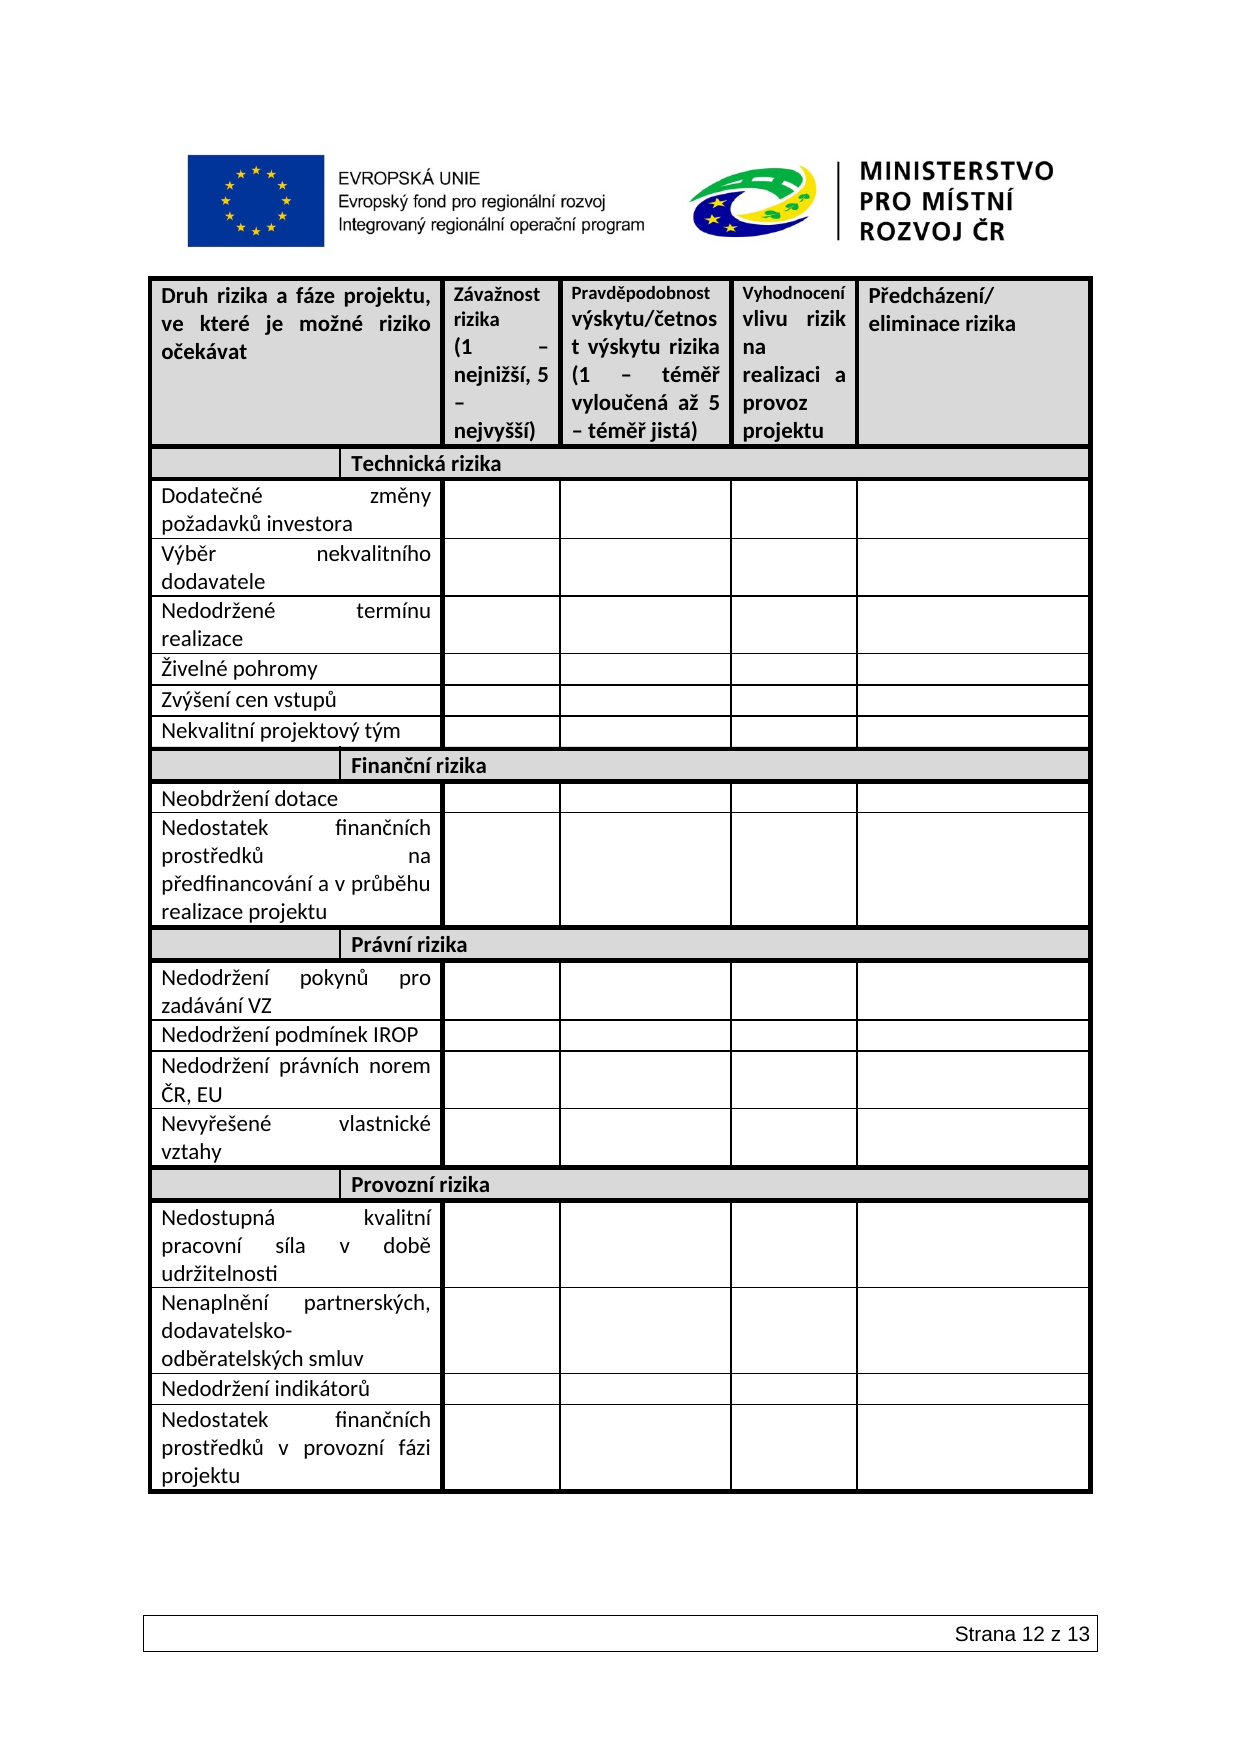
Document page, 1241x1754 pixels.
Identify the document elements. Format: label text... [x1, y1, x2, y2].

table_cell [445, 1052, 559, 1108]
table_cell [561, 686, 730, 715]
table_cell [445, 597, 559, 653]
table_cell [858, 481, 1088, 537]
table_cell [732, 1288, 856, 1372]
table_cell [561, 1021, 730, 1050]
table_cell [561, 784, 730, 812]
table_cell [561, 813, 730, 925]
table_cell [445, 1405, 559, 1489]
table_cell [858, 1374, 1088, 1404]
table_cell [445, 481, 559, 537]
table_cell [732, 1405, 856, 1489]
table_cell [858, 963, 1088, 1019]
table_cell [445, 813, 559, 925]
table_cell [858, 1109, 1088, 1165]
table_header Předcházení/eliminace rizika [859, 281, 1088, 444]
table_cell [732, 717, 856, 746]
table_cell [732, 1052, 856, 1108]
table_header Druh rizika a fáze projektu, ve které je možné riziko očekávat [152, 281, 440, 444]
table_cell [858, 717, 1088, 746]
table_cell [858, 1203, 1088, 1287]
table_cell [561, 654, 730, 684]
table_cell [732, 539, 856, 595]
table_cell [858, 1288, 1088, 1372]
table_cell [858, 654, 1088, 684]
table_cell Nedostupná kvalitní pracovní síla v době udržitelnosti [152, 1203, 440, 1287]
table_cell [445, 686, 559, 715]
table_cell Nedodržení podmínek IROP [152, 1021, 440, 1050]
table_header Závažnost rizika (1 – nejnižší, 5 – nejvyšší) [445, 281, 558, 444]
table_cell [445, 1288, 559, 1372]
table_cell Nekvalitní projektový tým [152, 717, 440, 746]
table_cell Nedodržené termínu realizace [152, 597, 440, 653]
table_cell Nedostatek finančních prostředků v provozní fázi projektu [152, 1405, 440, 1489]
table_cell [152, 1170, 339, 1198]
table_cell [445, 963, 559, 1019]
table_cell [732, 686, 856, 715]
table_cell [561, 1374, 730, 1404]
table_cell [445, 539, 559, 595]
table_cell Finanční rizika [341, 751, 1088, 779]
table_cell Nedodržení právních norem ČR, EU [152, 1052, 440, 1108]
table_cell Dodatečné změny požadavků investora [152, 481, 440, 537]
table_cell Provozní rizika [341, 1170, 1088, 1198]
table_cell Živelné pohromy [152, 654, 440, 684]
table_cell Nenaplnění partnerských, dodavatelsko-odběratelských smluv [152, 1288, 440, 1372]
table_cell [561, 539, 730, 595]
table_cell [152, 930, 339, 958]
table_header Vyhodnocení vlivu rizik na realizaci a provoz projektu [734, 281, 855, 444]
table_cell Technická rizika [341, 449, 1088, 477]
table_cell [561, 597, 730, 653]
table_cell Právní rizika [341, 930, 1088, 958]
table_cell [858, 784, 1088, 812]
table_cell [445, 784, 559, 812]
table_header Pravděpodobnost výskytu/četnost výskytu rizika (1 – téměř vyloučená až 5 – téměř jistá) [563, 281, 729, 444]
table_cell Nedodržení pokynů pro zadávání VZ [152, 963, 440, 1019]
table_cell Nedodržení indikátorů [152, 1374, 440, 1404]
table_cell [732, 963, 856, 1019]
table_cell [445, 1109, 559, 1165]
table_cell [152, 751, 339, 779]
table_cell [561, 1109, 730, 1165]
table_cell [858, 539, 1088, 595]
table_cell [732, 813, 856, 925]
table_cell [858, 597, 1088, 653]
table_cell Výběr nekvalitního dodavatele [152, 539, 440, 595]
table_cell [445, 1374, 559, 1404]
table_cell [732, 481, 856, 537]
table_cell Nedostatek finančních prostředků na předfinancování a v průběhu realizace projektu [152, 813, 440, 925]
table_cell [561, 1405, 730, 1489]
table_cell [445, 1021, 559, 1050]
table_cell [858, 1021, 1088, 1050]
table_cell Neobdržení dotace [152, 784, 440, 812]
table_cell [445, 717, 559, 746]
table_cell [732, 784, 856, 812]
table_cell [732, 1109, 856, 1165]
table_cell [561, 1052, 730, 1108]
table_cell [561, 481, 730, 537]
table_cell [732, 1374, 856, 1404]
table_cell [445, 654, 559, 684]
table_cell Nevyřešené vlastnické vztahy [152, 1109, 440, 1165]
table_cell [445, 1203, 559, 1287]
table_cell [561, 1288, 730, 1372]
table_cell [561, 1203, 730, 1287]
table_cell [561, 963, 730, 1019]
table_cell [858, 813, 1088, 925]
table_cell [732, 654, 856, 684]
table_cell [561, 717, 730, 746]
table_cell [152, 449, 339, 477]
picture [157, 123, 1083, 276]
table_cell [858, 1405, 1088, 1489]
table_cell [732, 1021, 856, 1050]
table_cell [732, 1203, 856, 1287]
table_cell Zvýšení cen vstupů [152, 686, 440, 715]
table_cell [732, 597, 856, 653]
table_cell [858, 686, 1088, 715]
table_cell [858, 1052, 1088, 1108]
